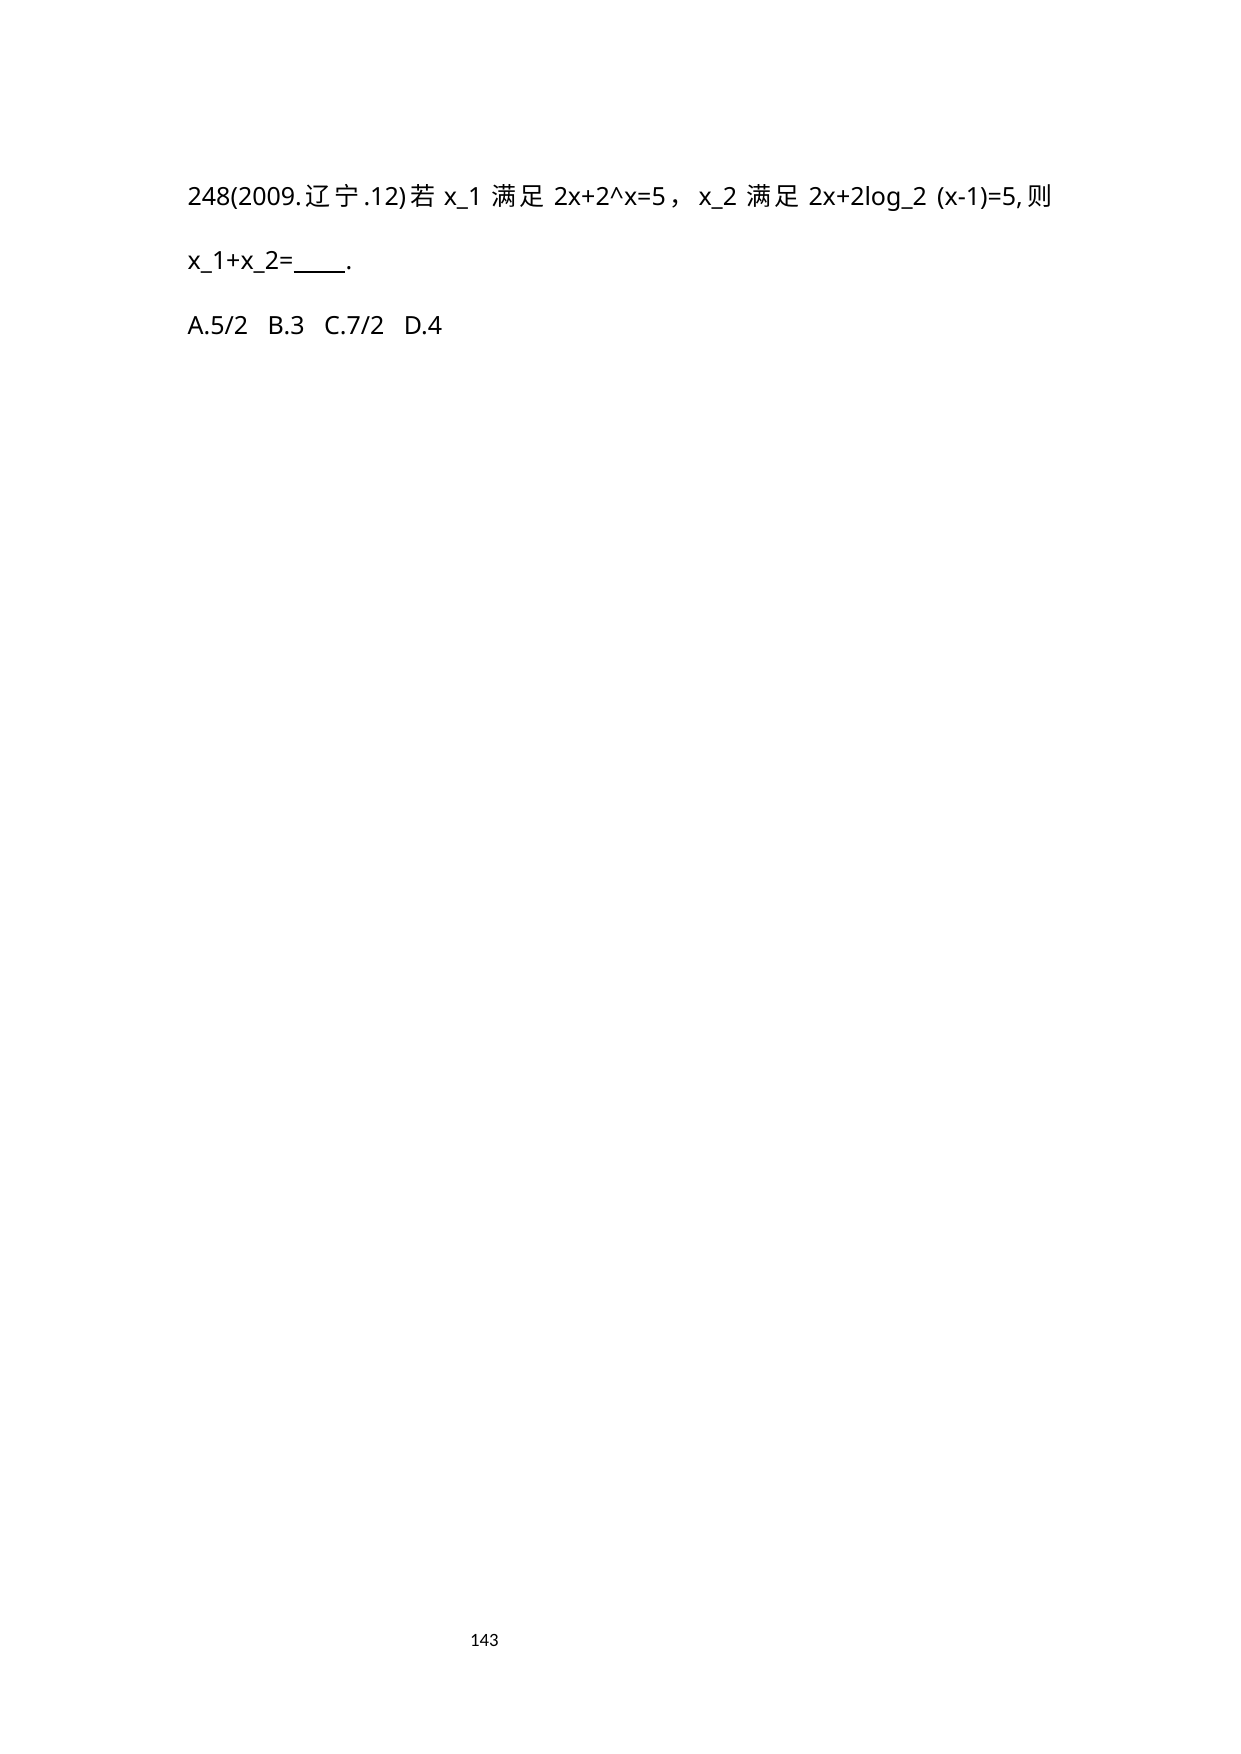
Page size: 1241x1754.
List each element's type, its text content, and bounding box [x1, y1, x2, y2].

list 248(2009.辽宁.12)若x_1满足2x+2^x=5，x_2满足2x+2log_2 (x-1)=5,则x_1+x_2= . [187, 162, 1053, 292]
list A.5/2 B.3 C.7/2 D.4 [187, 292, 1053, 357]
